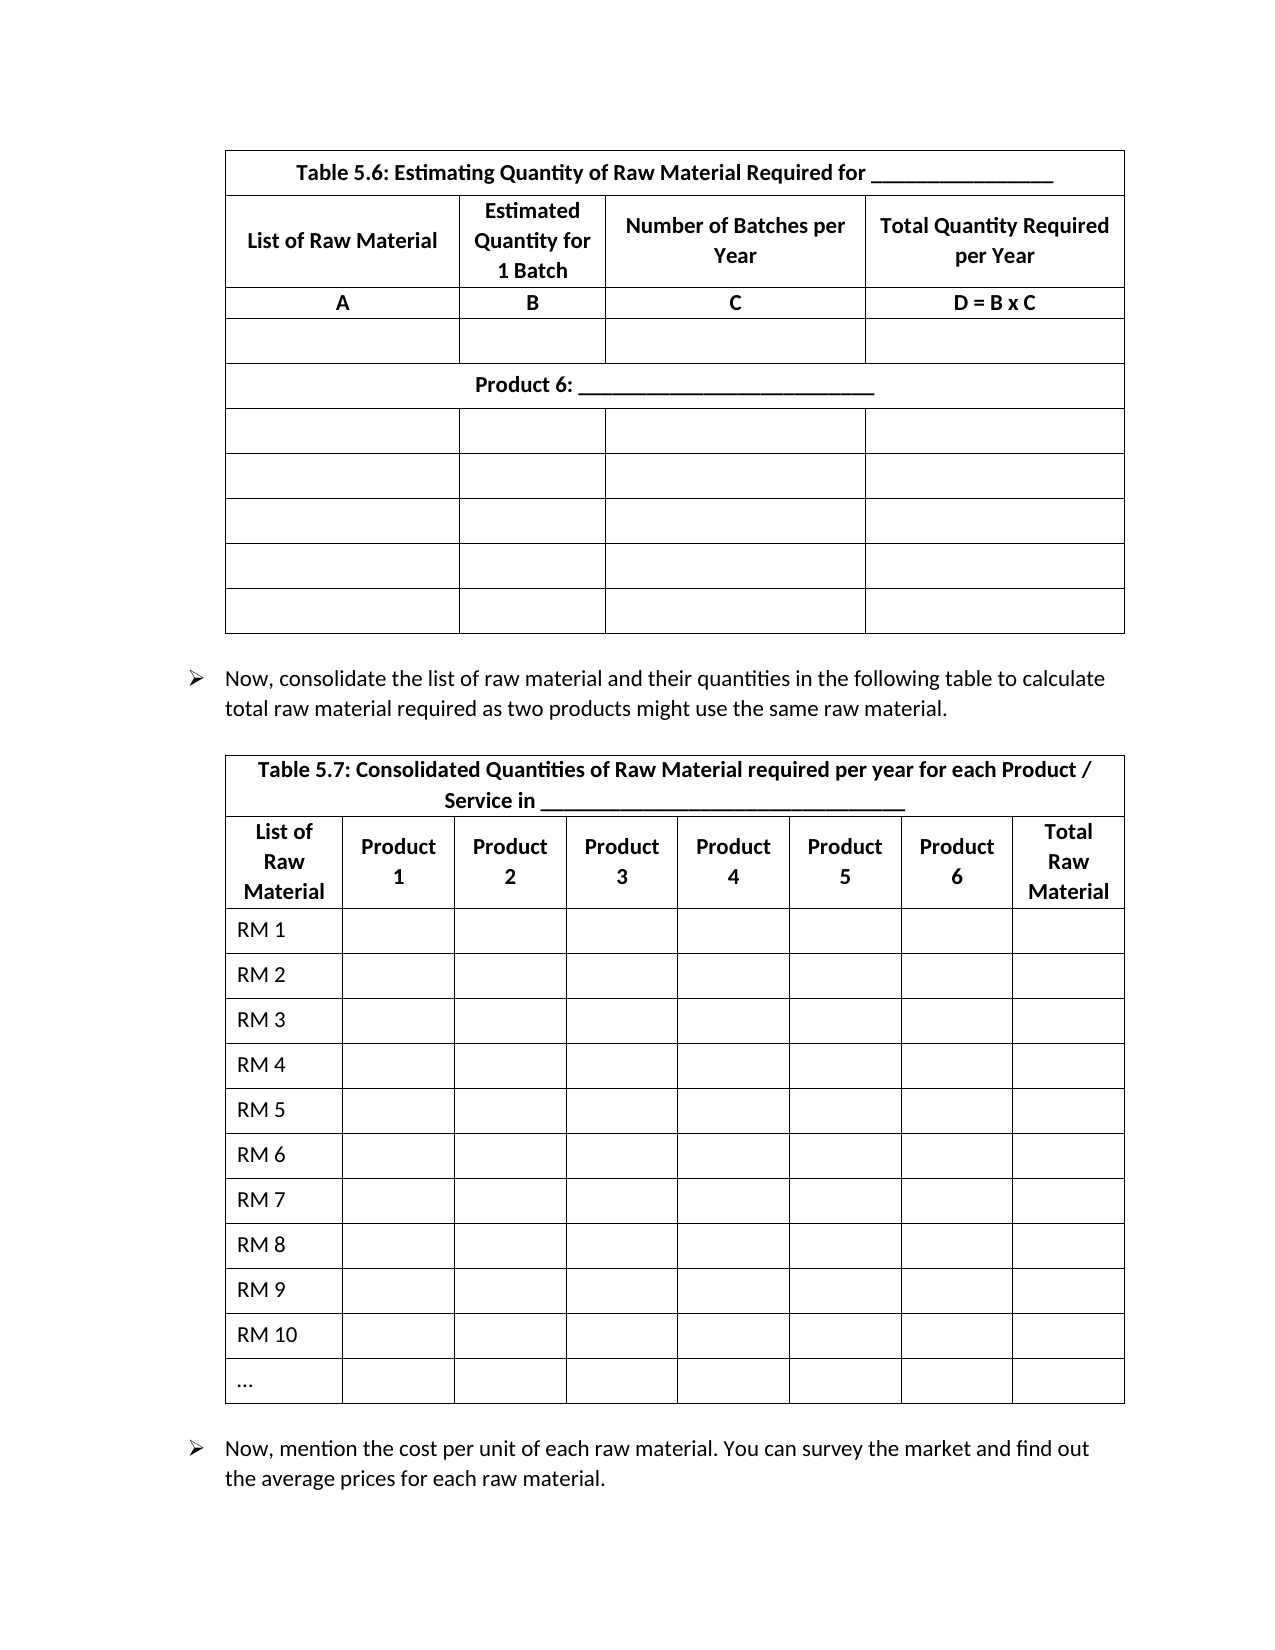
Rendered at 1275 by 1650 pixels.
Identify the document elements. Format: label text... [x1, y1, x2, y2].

table_cell [902, 909, 1012, 952]
table_cell [455, 1269, 566, 1312]
table_cell [678, 909, 789, 952]
table_cell [226, 409, 459, 453]
table_cell [343, 1089, 454, 1132]
table_cell RM 6 [226, 1134, 342, 1177]
table_cell [678, 1314, 789, 1357]
table_cell [343, 1044, 454, 1087]
table_cell [790, 1089, 901, 1132]
table_cell Product 3 [567, 817, 677, 907]
table_cell [606, 499, 865, 543]
table_cell [455, 909, 566, 952]
table_cell [678, 1224, 789, 1267]
table_cell [343, 1269, 454, 1312]
table_cell [343, 909, 454, 952]
table_cell [460, 589, 605, 633]
table_cell [790, 1269, 901, 1312]
table_cell RM 10 [226, 1314, 342, 1357]
table_cell RM 9 [226, 1269, 342, 1312]
table_cell Product 2 [455, 817, 566, 907]
table_cell [678, 1089, 789, 1132]
table_cell [1013, 1179, 1124, 1222]
table_cell [790, 1044, 901, 1087]
table_cell [226, 544, 459, 588]
table_cell … [226, 1359, 342, 1402]
table_cell [1013, 999, 1124, 1042]
table_cell [606, 319, 865, 363]
table_cell [606, 454, 865, 498]
table_cell RM 7 [226, 1179, 342, 1222]
table_cell [790, 1224, 901, 1267]
table_cell [455, 1314, 566, 1357]
table_cell [455, 1224, 566, 1267]
table_cell RM 8 [226, 1224, 342, 1267]
table_cell [1013, 1089, 1124, 1132]
list Now, consolidate the list of raw material and their quantities in the following table to calculate total raw material required as two products might use the same raw material. [187, 664, 1125, 722]
table_cell A [226, 288, 459, 318]
table_cell [866, 454, 1124, 498]
table_cell [567, 1134, 677, 1177]
table_cell [606, 589, 865, 633]
table_cell Total Raw Material [1013, 817, 1124, 907]
table_cell [460, 409, 605, 453]
table_cell [902, 1314, 1012, 1357]
table_cell [455, 1179, 566, 1222]
table_cell [455, 1359, 566, 1402]
table_cell Number of Batches per Year [606, 196, 865, 287]
table_cell [226, 589, 459, 633]
table_cell [455, 954, 566, 997]
table_cell RM 2 [226, 954, 342, 997]
table_cell [343, 1314, 454, 1357]
table_cell [567, 954, 677, 997]
table_cell [460, 319, 605, 363]
table_cell [902, 1044, 1012, 1087]
table_cell [567, 1269, 677, 1312]
list Now, mention the cost per unit of each raw material. You can survey the market and find out the average prices for each raw material. [187, 1434, 1125, 1492]
table_cell [902, 1089, 1012, 1132]
table_cell [606, 409, 865, 453]
table_cell Total Quantity Required per Year [866, 196, 1124, 287]
table_cell [902, 1179, 1012, 1222]
table_cell [567, 1179, 677, 1222]
table_cell [460, 454, 605, 498]
table_cell [866, 589, 1124, 633]
table_cell C [606, 288, 865, 318]
table_cell [790, 1179, 901, 1222]
table_cell [455, 1134, 566, 1177]
table_cell [790, 1314, 901, 1357]
table_cell RM 4 [226, 1044, 342, 1087]
table_cell [866, 319, 1124, 363]
table_cell [460, 544, 605, 588]
table_cell [460, 499, 605, 543]
table_cell [343, 1224, 454, 1267]
table_cell List of Raw Material [226, 196, 459, 287]
table_cell [343, 999, 454, 1042]
table_cell [567, 1044, 677, 1087]
table_cell [567, 1359, 677, 1402]
table_cell [1013, 1044, 1124, 1087]
table_cell [790, 999, 901, 1042]
table_cell Product 4 [678, 817, 789, 907]
table_cell Product 6: __________________________ [226, 364, 1124, 408]
table_cell [455, 999, 566, 1042]
table_cell [567, 999, 677, 1042]
table_cell Estimated Quantity for 1 Batch [460, 196, 605, 287]
table_cell [902, 1359, 1012, 1402]
table_cell Product 1 [343, 817, 454, 907]
table_cell [1013, 1269, 1124, 1312]
table_header Table 5.7: Consolidated Quantities of Raw Material required per year for each Product / Service in ________________________________ [226, 756, 1124, 816]
table_cell [343, 1179, 454, 1222]
table_cell B [460, 288, 605, 318]
table_cell [678, 954, 789, 997]
table_cell List of Raw Material [226, 817, 342, 907]
table_cell [1013, 909, 1124, 952]
table_cell [902, 954, 1012, 997]
table_cell Product 6 [902, 817, 1012, 907]
table_cell [1013, 1359, 1124, 1402]
table_cell [790, 954, 901, 997]
table_cell [226, 454, 459, 498]
table_cell [455, 1044, 566, 1087]
table_cell [678, 1269, 789, 1312]
table_cell [790, 1134, 901, 1177]
table_cell [678, 1179, 789, 1222]
table_cell [343, 1134, 454, 1177]
table_cell [1013, 1224, 1124, 1267]
table_cell [678, 1359, 789, 1402]
table_cell Product 5 [790, 817, 901, 907]
table_cell [866, 409, 1124, 453]
table_cell [567, 1314, 677, 1357]
table_cell [455, 1089, 566, 1132]
table_cell [343, 954, 454, 997]
table_cell [567, 909, 677, 952]
table_cell [226, 499, 459, 543]
table_cell [226, 319, 459, 363]
table_cell [790, 909, 901, 952]
table_cell [606, 544, 865, 588]
table_cell [902, 1224, 1012, 1267]
table_cell [567, 1224, 677, 1267]
table_header Table 5.6: Estimating Quantity of Raw Material Required for ________________ [226, 151, 1124, 195]
table_cell [790, 1359, 901, 1402]
table_cell RM 5 [226, 1089, 342, 1132]
table_cell [866, 544, 1124, 588]
table_cell D = B x C [866, 288, 1124, 318]
table_cell [902, 1269, 1012, 1312]
table_cell RM 3 [226, 999, 342, 1042]
table_cell [343, 1359, 454, 1402]
table_cell [1013, 1314, 1124, 1357]
table_cell RM 1 [226, 909, 342, 952]
table_cell [567, 1089, 677, 1132]
table_cell [902, 999, 1012, 1042]
table_cell [902, 1134, 1012, 1177]
table_cell [678, 1044, 789, 1087]
table_cell [1013, 954, 1124, 997]
table_cell [678, 1134, 789, 1177]
table_cell [1013, 1134, 1124, 1177]
table_cell [678, 999, 789, 1042]
table_cell [866, 499, 1124, 543]
